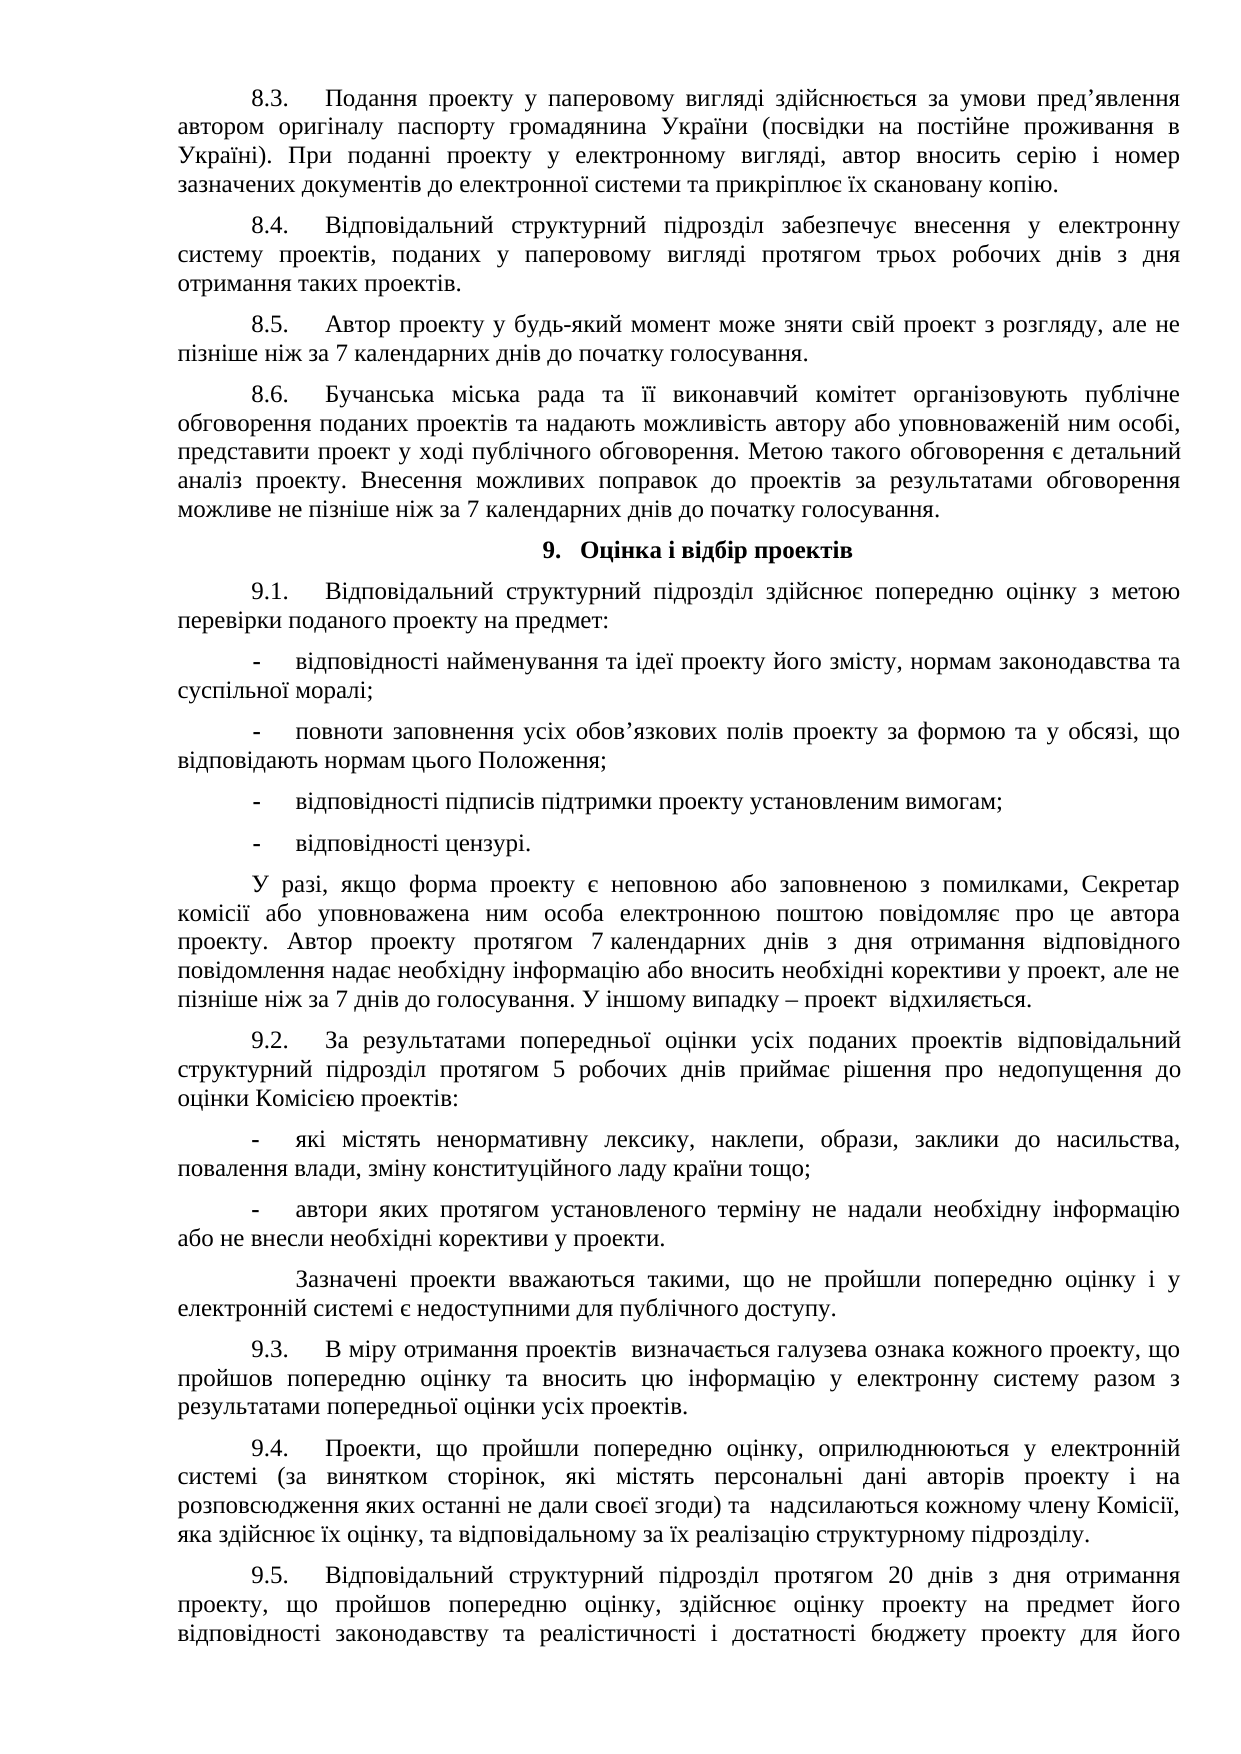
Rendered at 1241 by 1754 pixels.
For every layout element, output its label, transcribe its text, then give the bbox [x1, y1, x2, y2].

list Бучанська міська рада та її виконавчий комітет організовують публічне обговорення поданих проектів та надають можливість автору або уповноваженій ним особі, представити проект у ході публічного обговорення. Метою такого обговорення є детальний аналіз проекту. Внесення можливих поправок до проектів за результатами обговорення можливе не пізніше ніж за 7 календарних днів до початку голосування. [177, 379, 1181, 523]
list Проекти, що пройшли попередню оцінку, оприлюднюються у електронній системі (за винятком сторінок, які містять персональні дані авторів проекту і на розповсюдження яких останні не дали своєї згоди) та надсилаються кожному члену Комісії, яка здійснює їх оцінку, та відповідальному за їх реалізацію структурному підрозділу. [177, 1433, 1181, 1548]
list автори яких протягом установленого терміну не надали необхідну інформацію або не внесли необхідні корективи у проекти. [177, 1194, 1181, 1251]
text У разі, якщо форма проекту є неповною або заповненою з помилками, Секретар комісії або уповноважена ним особа електронною поштою повідомляє про це автора проекту. Автор проекту протягом 7 календарних днів з дня отримання відповідного повідомлення надає необхідну інформацію або вносить необхідні корективи у проект, але не пізніше ніж за 7 днів до голосування. У іншому випадку – проект відхиляється. [177, 869, 1181, 1013]
list За результатами попередньої оцінки усіх поданих проектів відповідальний структурний підрозділ протягом 5 робочих днів приймає рішення про недопущення до оцінки Комісією проектів: [177, 1025, 1181, 1111]
subtitle Оцінка і відбір проектів [214, 535, 1181, 564]
text Зазначені проекти вважаються такими, що не пройшли попередню оцінку і у електронній системі є недоступними для публічного доступу. [177, 1264, 1181, 1321]
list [177, 1560, 1181, 1646]
list повноти заповнення усіх обов’язкових полів проекту за формою та у обсязі, що відповідають нормам цього Положення; [177, 716, 1181, 774]
list В міру отримання проектів визначається галузева ознака кожного проекту, що пройшов попередню оцінку та вносить цю інформацію у електронну систему разом з результатами попередньої оцінки усіх проектів. [177, 1334, 1181, 1420]
list Відповідальний структурний підрозділ забезпечує внесення у електронну систему проектів, поданих у паперовому вигляді протягом трьох робочих днів з дня отримання таких проектів. [177, 210, 1181, 296]
list Відповідальний структурний підрозділ здійснює попередню оцінку з метою перевірки поданого проекту на предмет: [177, 576, 1181, 634]
list Подання проекту у паперовому вигляді здійснюється за умови пред’явлення автором оригіналу паспорту громадянина України (посвідки на постійне проживання в Україні). При поданні проекту у електронному вигляді, автор вносить серію і номер зазначених документів до електронної системи та прикріплює їх скановану копію. [177, 83, 1181, 198]
list відповідності підписів підтримки проекту установленим вимогам; [177, 786, 1181, 815]
list які містять ненормативну лексику, наклепи, образи, заклики до насильства, повалення влади, зміну конституційного ладу країни тощо; [177, 1124, 1181, 1181]
list відповідності найменування та ідеї проекту його змісту, нормам законодавства та суспільної моралі; [177, 646, 1181, 704]
list Автор проекту у будь-який момент може зняти свій проект з розгляду, але не пізніше ніж за 7 календарних днів до початку голосування. [177, 309, 1181, 366]
list відповідності цензурі. [177, 828, 1181, 856]
